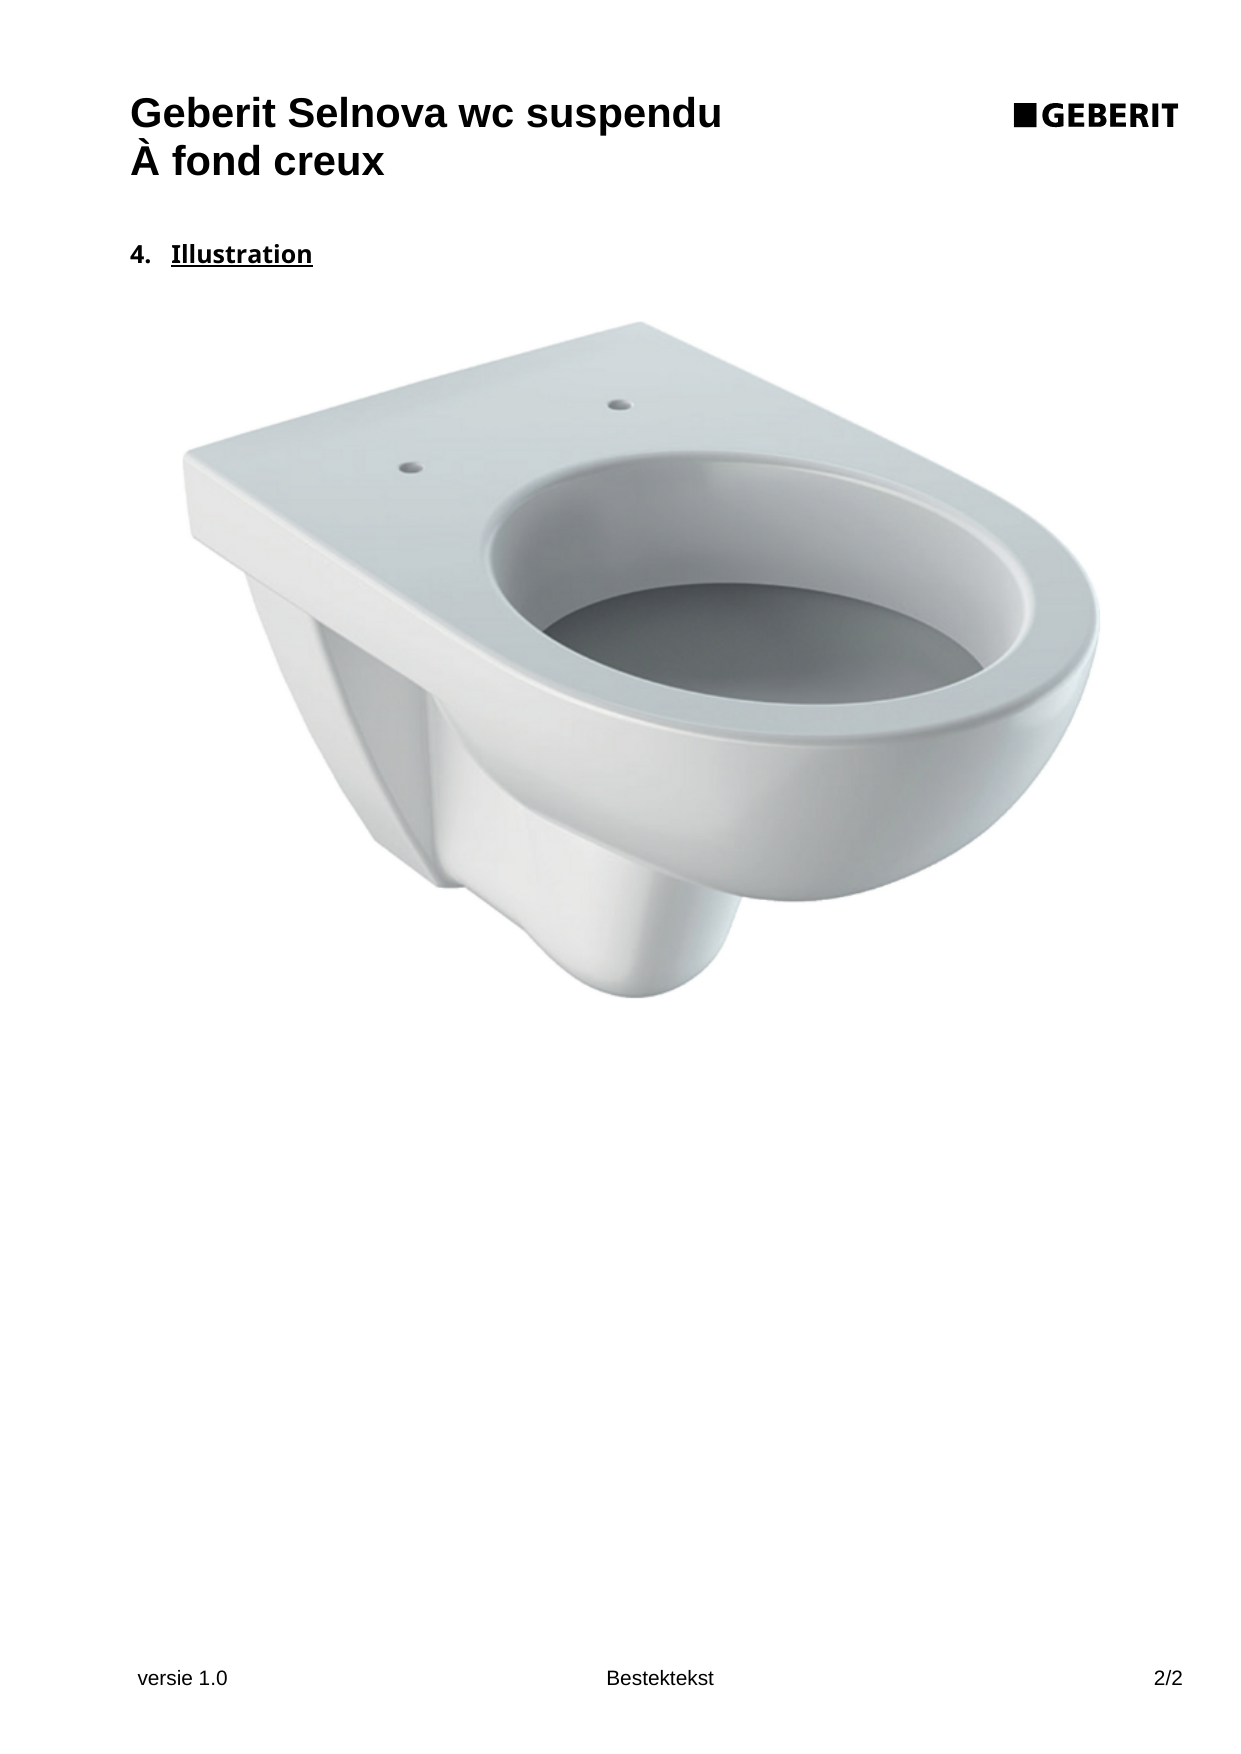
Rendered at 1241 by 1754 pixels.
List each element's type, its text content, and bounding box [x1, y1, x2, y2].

subtitle Illustration [130, 236, 1110, 270]
picture [129, 295, 1111, 1017]
picture [1013, 102, 1179, 128]
